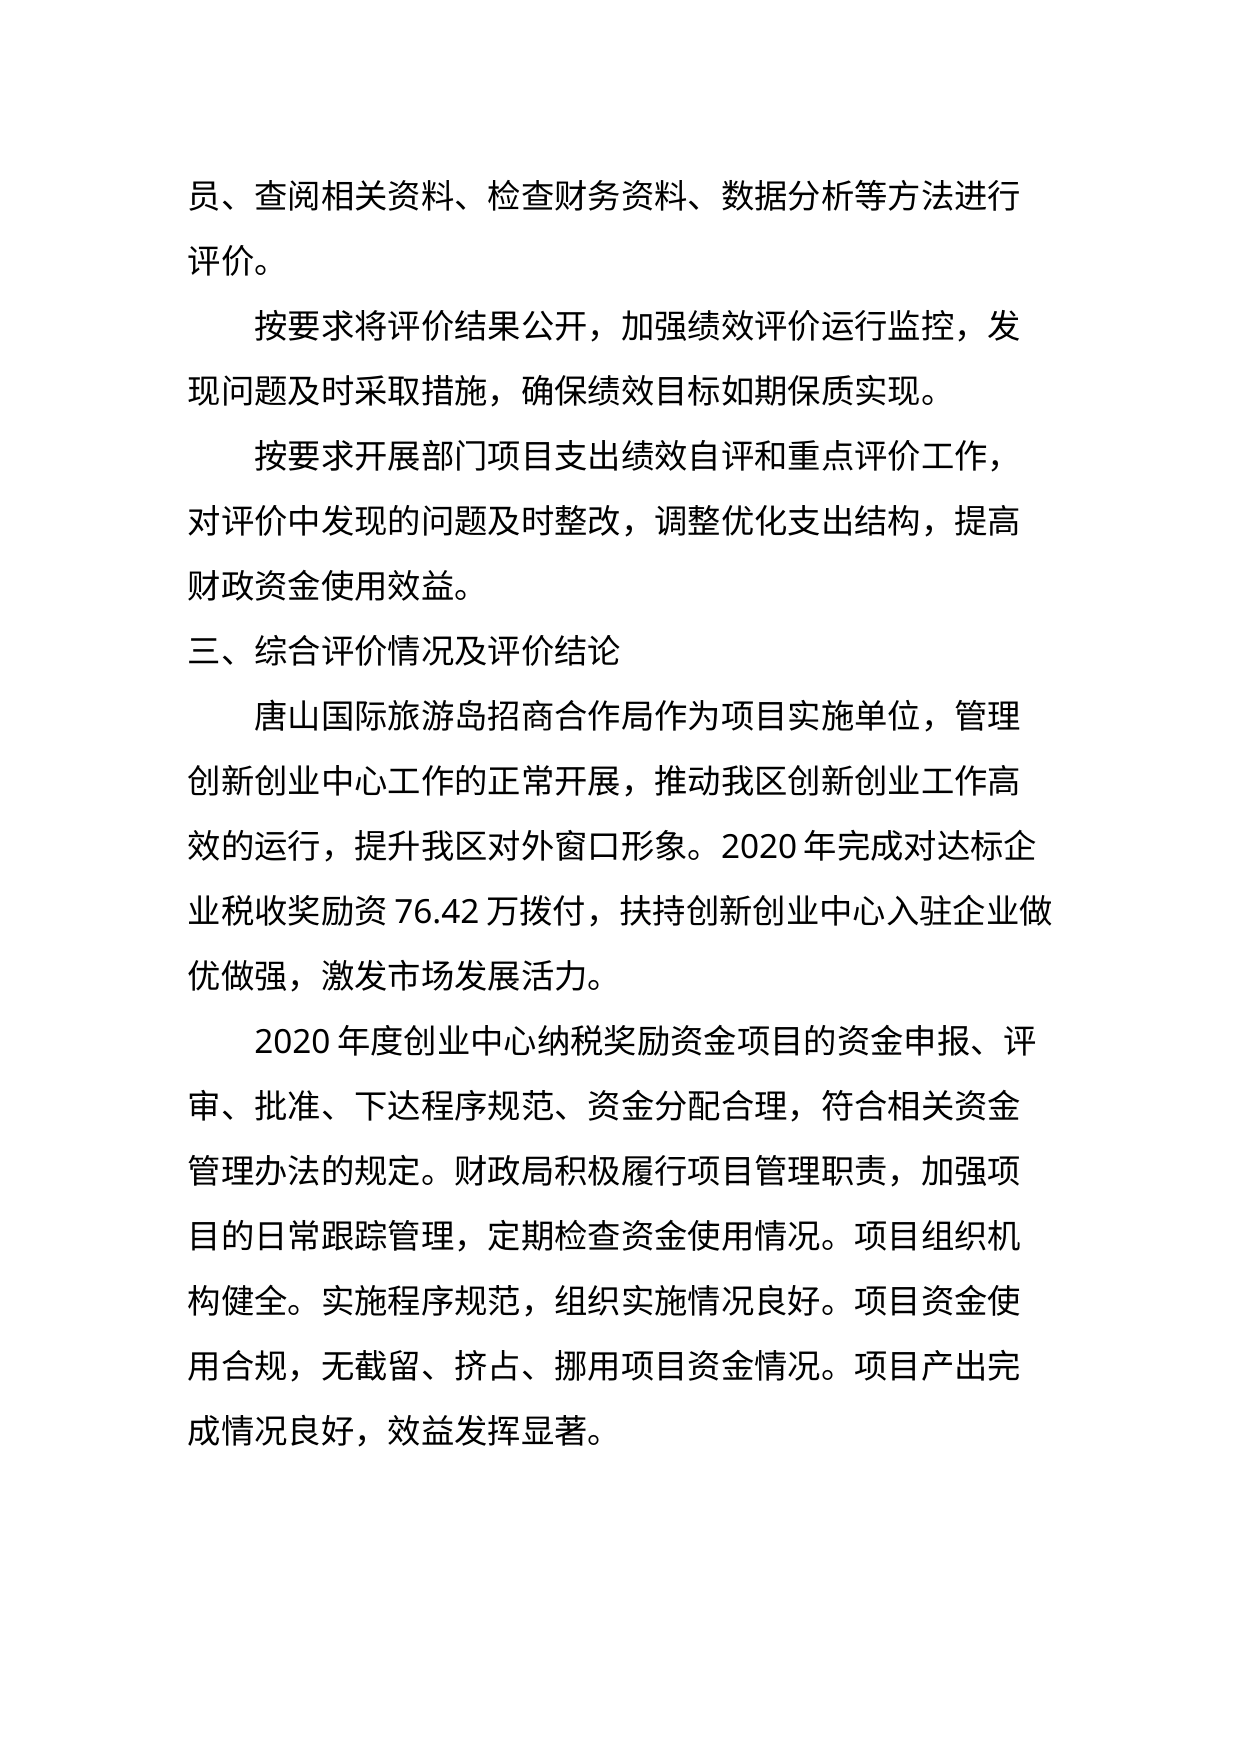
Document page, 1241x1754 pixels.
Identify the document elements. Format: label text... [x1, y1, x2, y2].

text 唐山国际旅游岛招商合作局作为项目实施单位，管理创新创业中心工作的正常开展，推动我区创新创业工作高效的运行，提升我区对外窗口形象。2020年完成对达标企业税收奖励资76.42万拨付，扶持创新创业中心入驻企业做优做强，激发市场发展活力。 [187, 682, 1053, 1007]
list 三、综合评价情况及评价结论 [187, 617, 1053, 682]
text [187, 162, 1053, 292]
text 按要求将评价结果公开，加强绩效评价运行监控，发现问题及时采取措施，确保绩效目标如期保质实现。 [187, 292, 1053, 422]
text 2020年度创业中心纳税奖励资金项目的资金申报、评审、批准、下达程序规范、资金分配合理，符合相关资金管理办法的规定。财政局积极履行项目管理职责，加强项目的日常跟踪管理，定期检查资金使用情况。项目组织机构健全。实施程序规范，组织实施情况良好。项目资金使用合规，无截留、挤占、挪用项目资金情况。项目产出完成情况良好，效益发挥显著。 [187, 1007, 1053, 1462]
text 按要求开展部门项目支出绩效自评和重点评价工作，对评价中发现的问题及时整改，调整优化支出结构，提高财政资金使用效益。 [187, 422, 1053, 617]
